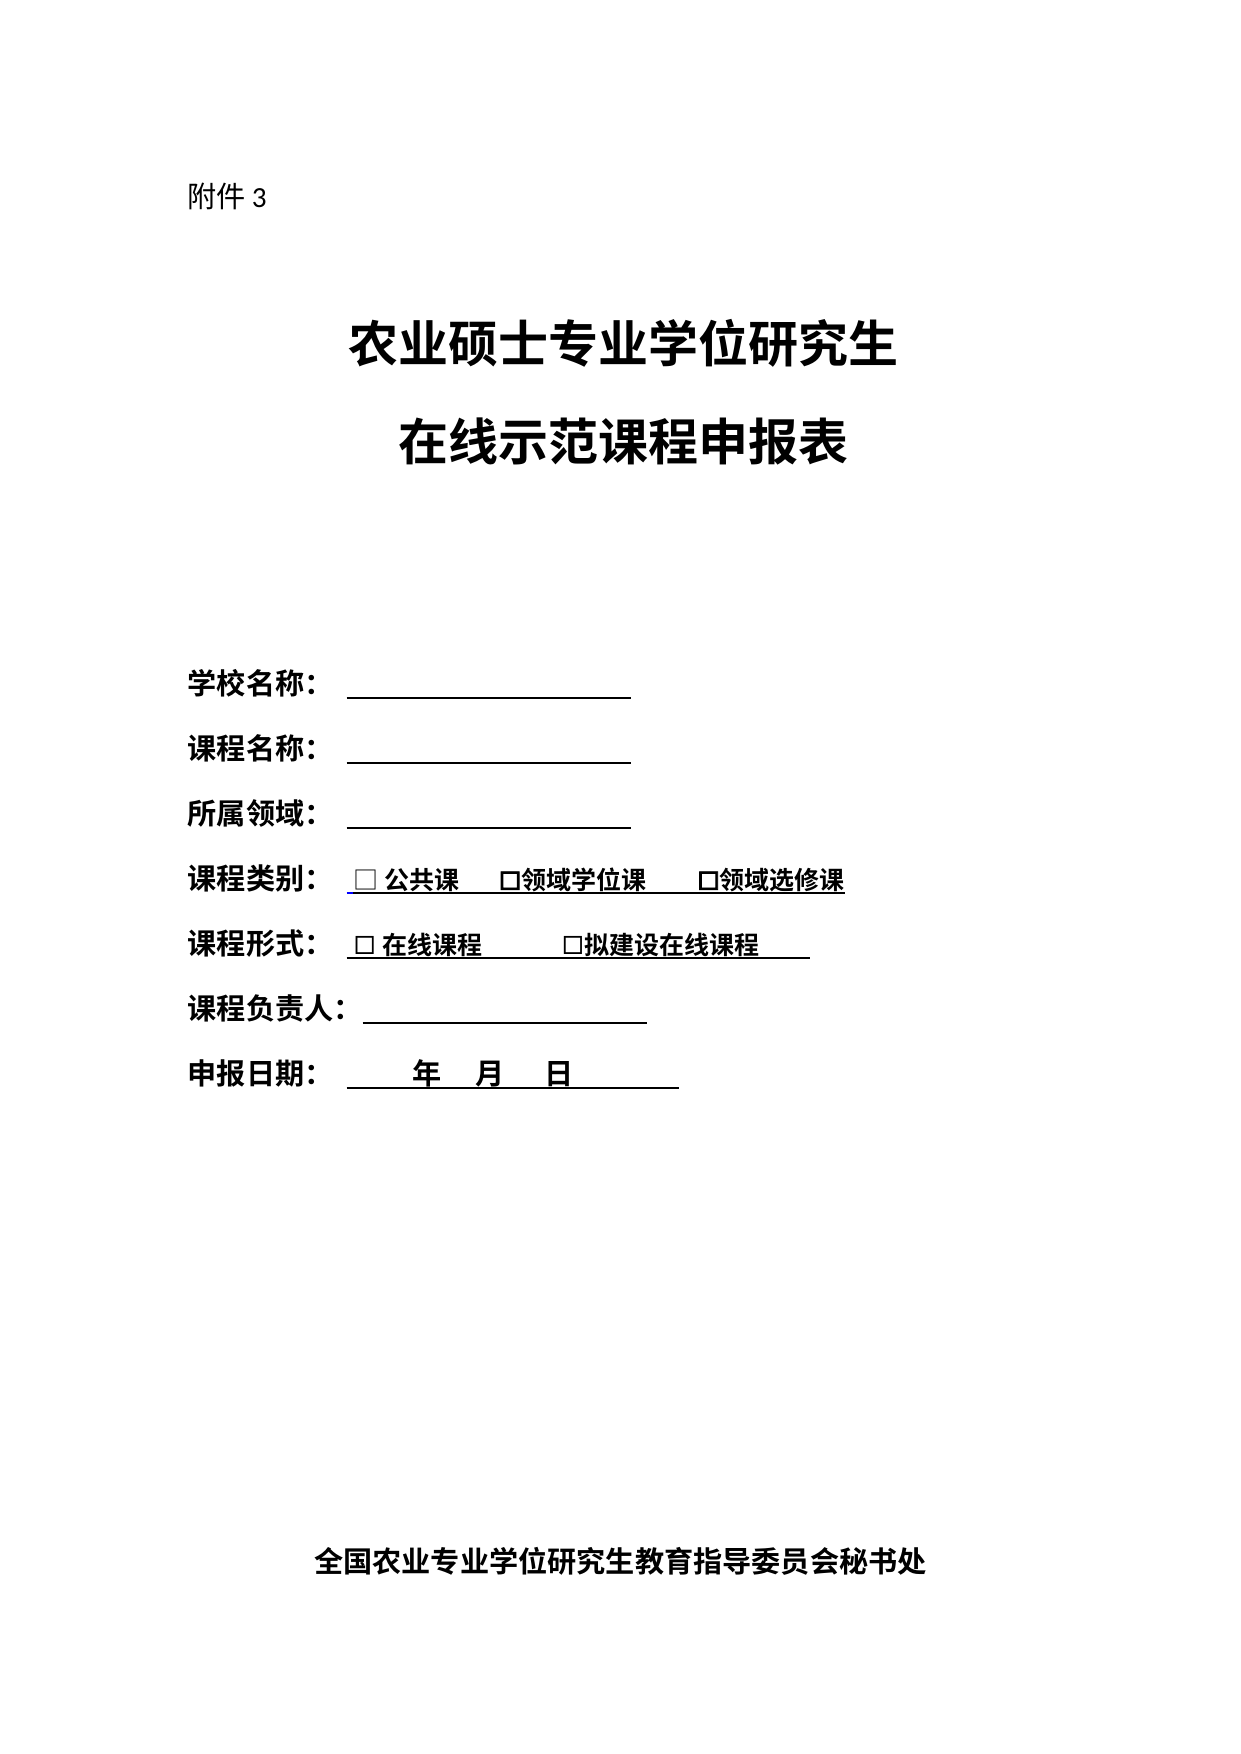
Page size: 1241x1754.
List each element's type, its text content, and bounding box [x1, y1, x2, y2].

text 课程类别： □ 公共课 领域学位课 领域选修课 [187, 844, 1053, 909]
text 学校名称： [187, 649, 1053, 714]
text 申报日期： 年 月 日 [187, 1039, 1053, 1104]
text 课程名称： [187, 714, 1053, 779]
text 农业硕士专业学位研究生 [187, 292, 1059, 389]
text 在线示范课程申报表 [187, 389, 1059, 487]
text 所属领域： [187, 779, 1053, 844]
text 课程负责人： [187, 974, 1053, 1039]
text 课程形式： 在线课程 拟建设在线课程 [187, 909, 1053, 974]
text 全国农业专业学位研究生教育指导委员会秘书处 [187, 1527, 1053, 1592]
text 附件3 [187, 162, 1053, 227]
